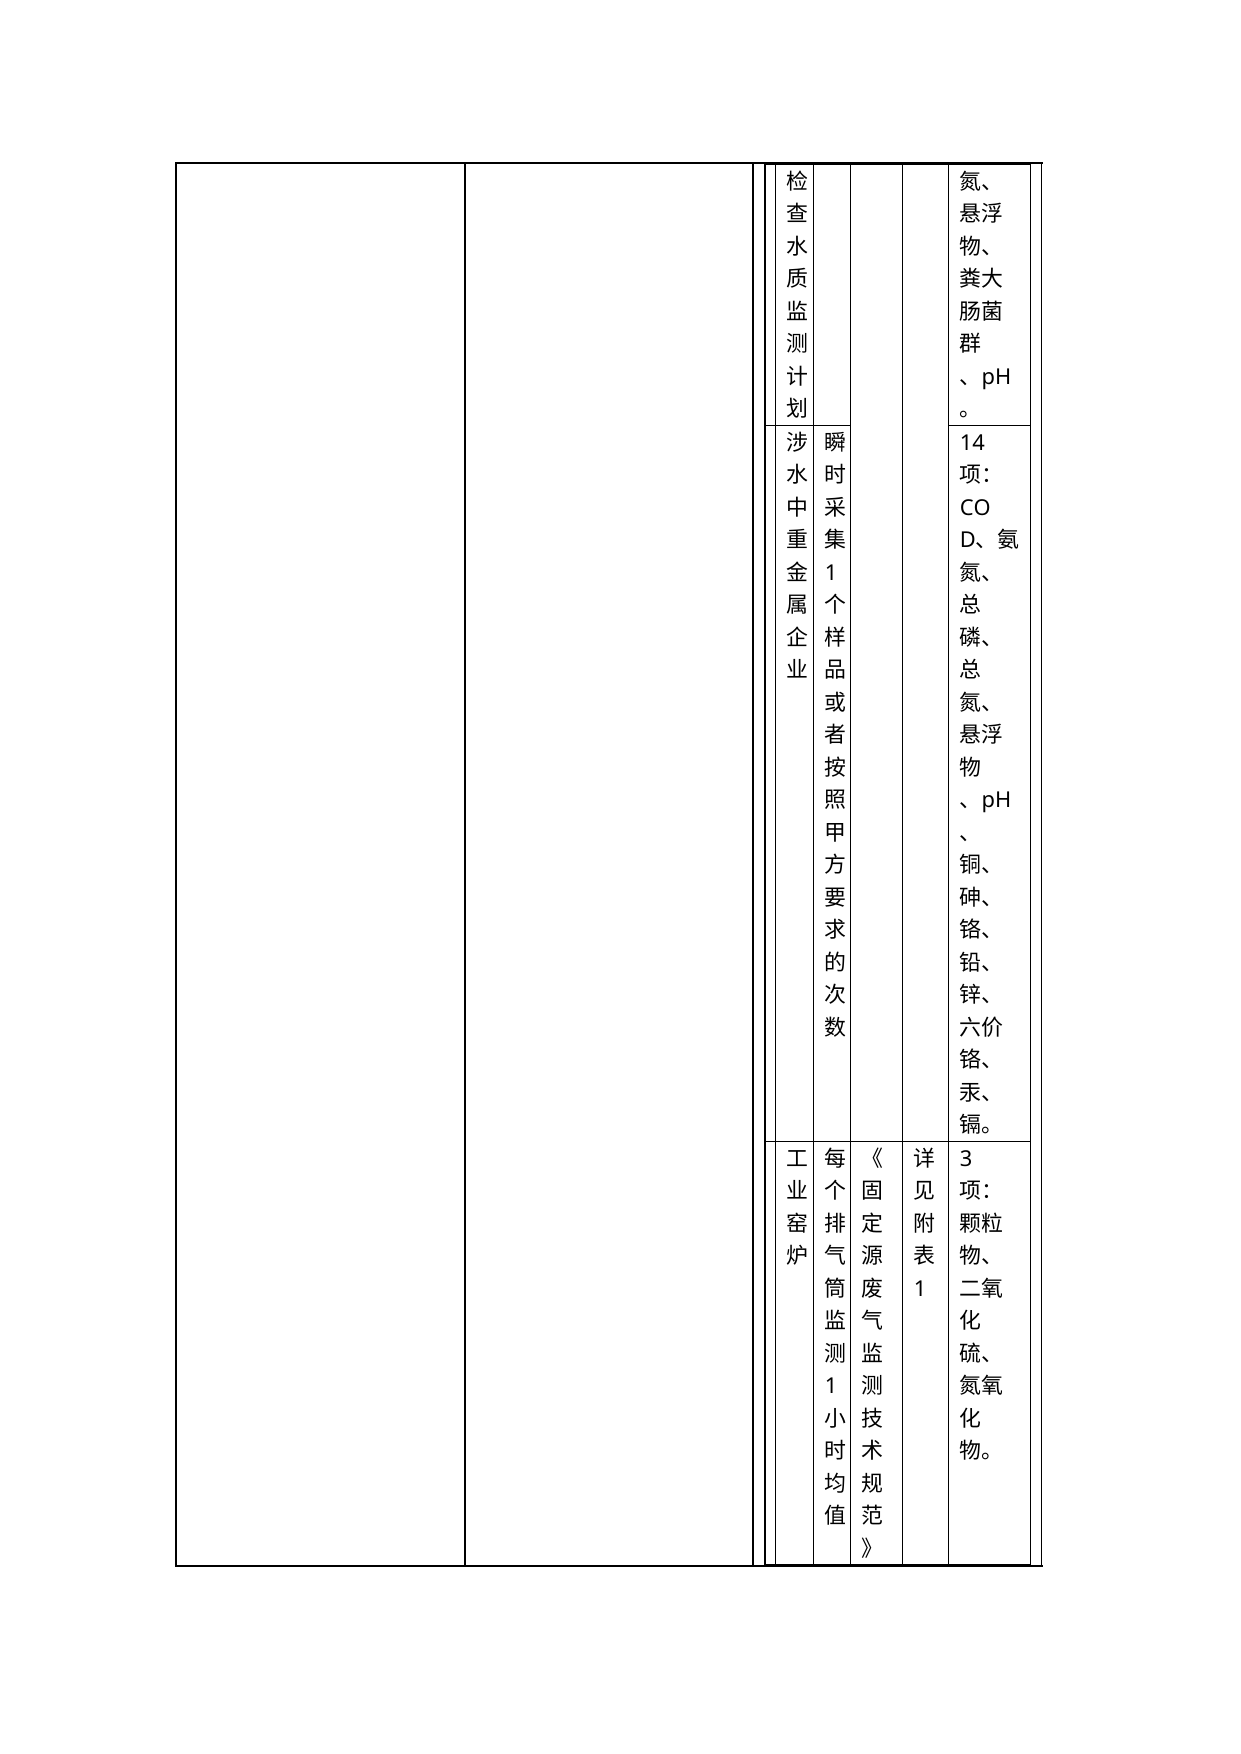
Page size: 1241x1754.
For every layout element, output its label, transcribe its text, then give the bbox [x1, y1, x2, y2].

table_cell 1 [177, 164, 464, 1565]
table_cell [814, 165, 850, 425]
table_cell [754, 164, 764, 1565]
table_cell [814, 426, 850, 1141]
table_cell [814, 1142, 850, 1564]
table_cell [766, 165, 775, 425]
table_cell [466, 164, 752, 1565]
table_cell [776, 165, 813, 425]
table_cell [903, 165, 948, 1141]
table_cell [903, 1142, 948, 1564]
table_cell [851, 165, 902, 1141]
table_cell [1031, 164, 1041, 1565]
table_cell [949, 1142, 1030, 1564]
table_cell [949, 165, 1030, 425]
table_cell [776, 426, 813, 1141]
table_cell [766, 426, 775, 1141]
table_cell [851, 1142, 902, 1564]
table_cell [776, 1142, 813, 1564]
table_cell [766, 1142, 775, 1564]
